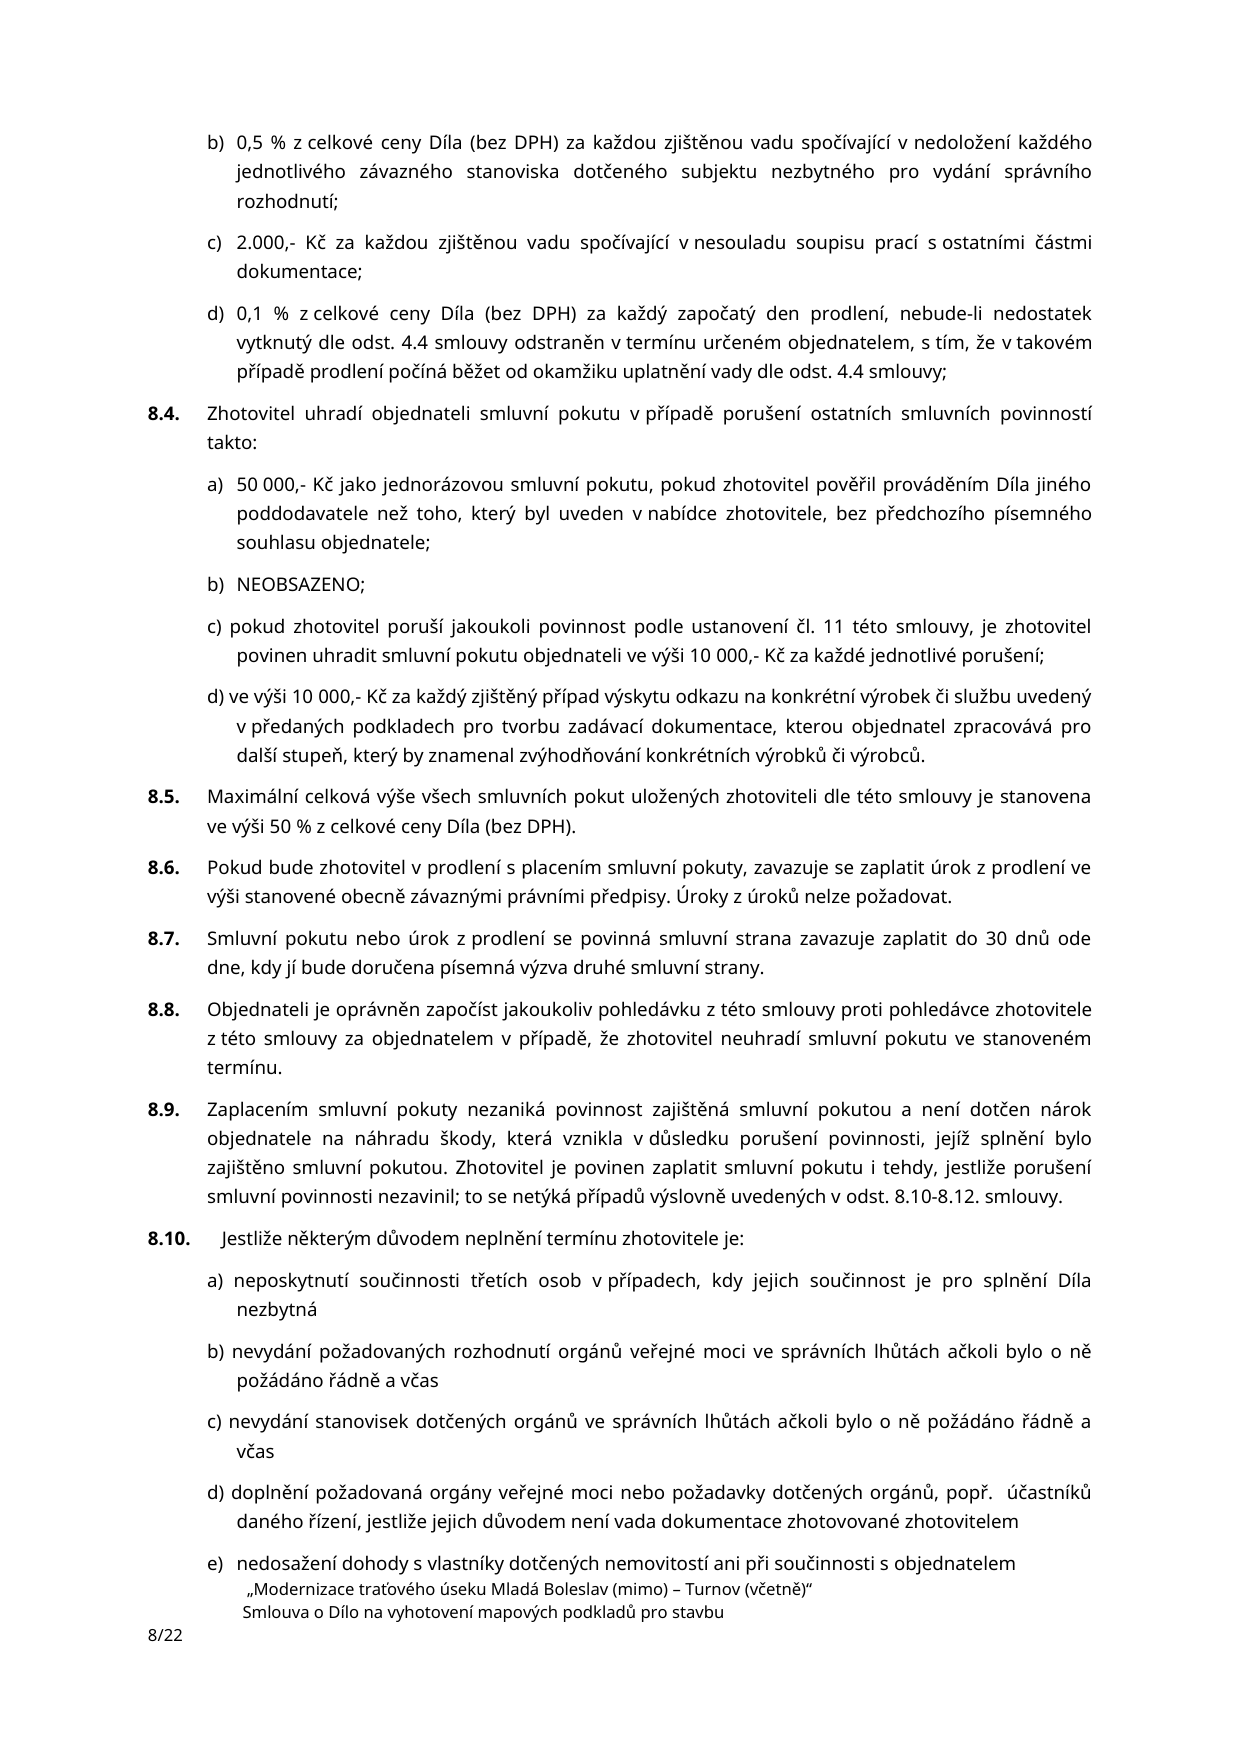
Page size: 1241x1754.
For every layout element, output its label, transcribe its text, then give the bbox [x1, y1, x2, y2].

text 8.6. Pokud bude zhotovitel v prodlení s placením smluvní pokuty, zavazuje se zaplatit úrok z prodlení ve výši stanovené obecně závaznými právními předpisy. Úroky z úroků nelze požadovat. [148, 851, 1092, 910]
text 8.8. Objednateli je oprávněn započíst jakoukoliv pohledávku z této smlouvy proti pohledávce zhotovitele z této smlouvy za objednatelem v případě, že zhotovitel neuhradí smluvní pokutu ve stanoveném termínu. [148, 993, 1092, 1081]
text 8.9. Zaplacením smluvní pokuty nezaniká povinnost zajištěná smluvní pokutou a není dotčen nárok objednatele na náhradu škody, která vznikla v důsledku porušení povinnosti, jejíž splnění bylo zajištěno smluvní pokutou. Zhotovitel je povinen zaplatit smluvní pokutu i tehdy, jestliže porušení smluvní povinnosti nezavinil; to se netýká případů výslovně uvedených v odst. 8.10-8.12. smlouvy. [148, 1093, 1092, 1210]
text d) 0,1 % z celkové ceny Díla (bez DPH) za každý započatý den prodlení, nebude-li nedostatek vytknutý dle odst. 4.4 smlouvy odstraněn v termínu určeném objednatelem, s tím, že v takovém případě prodlení počíná běžet od okamžiku uplatnění vady dle odst. 4.4 smlouvy; [207, 297, 1092, 385]
text 8.10. Jestliže některým důvodem neplnění termínu zhotovitele je: [148, 1222, 1092, 1251]
text a) 50 000,- Kč jako jednorázovou smluvní pokutu, pokud zhotovitel pověřil prováděním Díla jiného poddodavatele než toho, který byl uveden v nabídce zhotovitele, bez předchozího písemného souhlasu objednatele; [207, 468, 1092, 556]
text b) 0,5 % z celkové ceny Díla (bez DPH) za každou zjištěnou vadu spočívající v nedoložení každého jednotlivého závazného stanoviska dotčeného subjektu nezbytného pro vydání správního rozhodnutí; [207, 126, 1092, 214]
text d) doplnění požadovaná orgány veřejné moci nebo požadavky dotčených orgánů, popř. účastníků daného řízení, jestliže jejich důvodem není vada dokumentace zhotovované zhotovitelem [207, 1476, 1092, 1535]
text d) ve výši 10 000,- Kč za každý zjištěný případ výskytu odkazu na konkrétní výrobek či službu uvedený v předaných podkladech pro tvorbu zadávací dokumentace, kterou objednatel zpracovává pro další stupeň, který by znamenal zvýhodňování konkrétních výrobků či výrobců. [207, 681, 1092, 768]
text 8.7. Smluvní pokutu nebo úrok z prodlení se povinná smluvní strana zavazuje zaplatit do 30 dnů ode dne, kdy jí bude doručena písemná výzva druhé smluvní strany. [148, 922, 1092, 981]
text b) nevydání požadovaných rozhodnutí orgánů veřejné moci ve správních lhůtách ačkoli bylo o ně požádáno řádně a včas [207, 1335, 1092, 1393]
text c) pokud zhotovitel poruší jakoukoli povinnost podle ustanovení čl. 11 této smlouvy, je zhotovitel povinen uhradit smluvní pokutu objednateli ve výši 10 000,- Kč za každé jednotlivé porušení; [207, 610, 1092, 668]
subtitle 8.4. Zhotovitel uhradí objednateli smluvní pokutu v případě porušení ostatních smluvních povinností takto: [148, 397, 1092, 456]
text 8.5. Maximální celková výše všech smluvních pokut uložených zhotoviteli dle této smlouvy je stanovena ve výši 50 % z celkové ceny Díla (bez DPH). [148, 781, 1092, 839]
text b) NEOBSAZENO; [207, 568, 1092, 597]
text a) neposkytnutí součinnosti třetích osob v případech, kdy jejich součinnost je pro splnění Díla nezbytná [207, 1264, 1092, 1322]
text c) 2.000,- Kč za každou zjištěnou vadu spočívající v nesouladu soupisu prací s ostatními částmi dokumentace; [207, 226, 1092, 285]
text e) nedosažení dohody s vlastníky dotčených nemovitostí ani při součinnosti s objednatelem [207, 1547, 1092, 1576]
text c) nevydání stanovisek dotčených orgánů ve správních lhůtách ačkoli bylo o ně požádáno řádně a včas [207, 1406, 1092, 1464]
